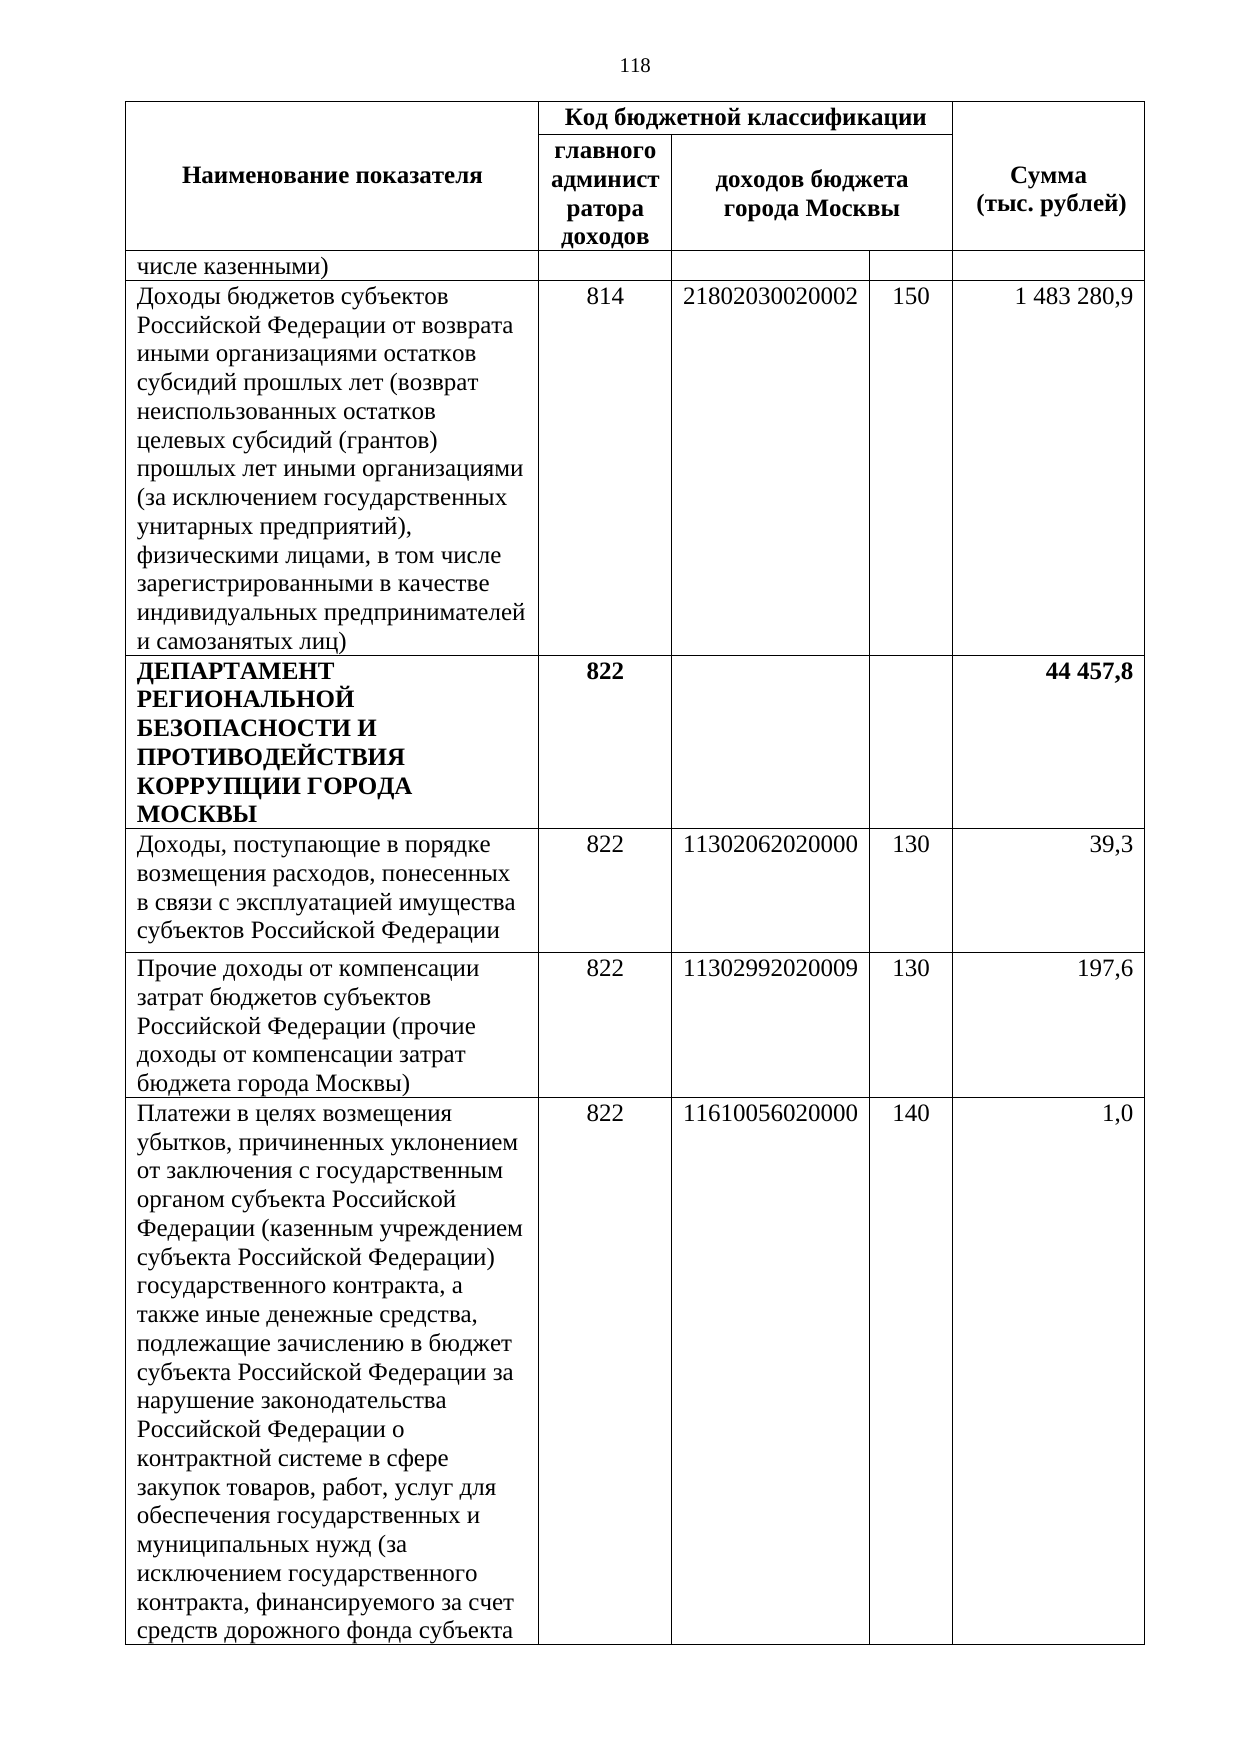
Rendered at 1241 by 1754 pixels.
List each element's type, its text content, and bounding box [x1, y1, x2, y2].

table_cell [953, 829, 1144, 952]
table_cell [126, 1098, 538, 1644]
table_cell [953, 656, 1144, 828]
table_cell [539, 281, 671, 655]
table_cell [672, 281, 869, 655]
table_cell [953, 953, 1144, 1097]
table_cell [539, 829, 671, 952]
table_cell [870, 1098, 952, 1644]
table_header Код бюджетной классификации [539, 102, 952, 134]
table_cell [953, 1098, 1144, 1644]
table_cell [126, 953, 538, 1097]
table_header Сумма (тыс. рублей) [953, 102, 1144, 250]
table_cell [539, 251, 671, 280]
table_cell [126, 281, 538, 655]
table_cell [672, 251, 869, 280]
table_cell доходов бюджета города Москвы [672, 135, 952, 250]
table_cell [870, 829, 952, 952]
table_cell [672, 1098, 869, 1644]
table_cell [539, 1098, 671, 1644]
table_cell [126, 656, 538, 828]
table_cell главного администратора доходов [539, 135, 671, 250]
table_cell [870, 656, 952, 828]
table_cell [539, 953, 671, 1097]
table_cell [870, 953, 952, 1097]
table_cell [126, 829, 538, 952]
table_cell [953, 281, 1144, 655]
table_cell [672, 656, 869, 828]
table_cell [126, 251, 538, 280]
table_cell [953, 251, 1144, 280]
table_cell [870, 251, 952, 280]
table_header Наименование показателя [126, 102, 538, 250]
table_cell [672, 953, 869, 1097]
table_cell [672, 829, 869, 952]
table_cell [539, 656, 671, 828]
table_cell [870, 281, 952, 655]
